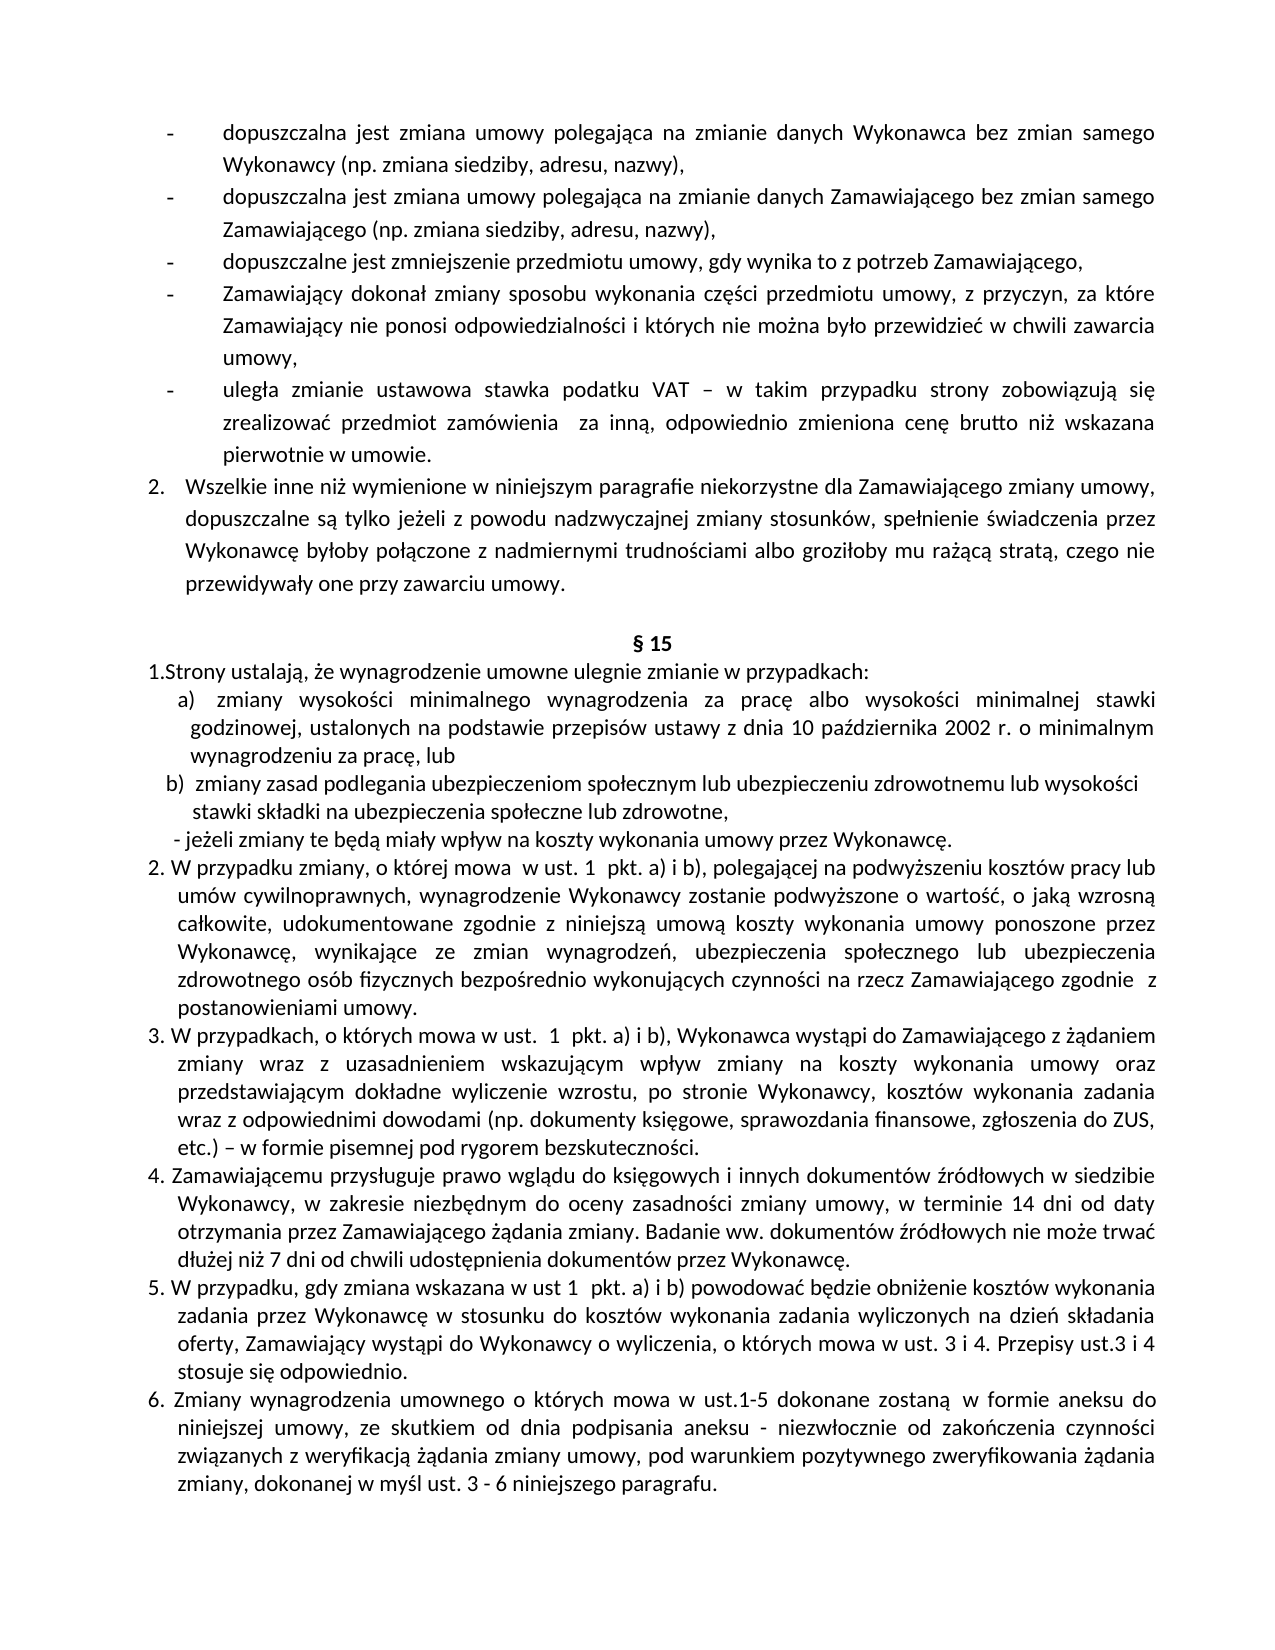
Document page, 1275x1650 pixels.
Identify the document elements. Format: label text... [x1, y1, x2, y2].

text a) zmiany wysokości minimalnego wynagrodzenia za pracę albo wysokości minimalnej stawki godzinowej, ustalonych na podstawie przepisów ustawy z dnia 10 października 2002 r. o minimalnym wynagrodzeniu za pracę, lub [177, 685, 1157, 769]
list Zamawiający dokonał zmiany sposobu wykonania części przedmiotu umowy, z przyczyn, za które Zamawiający nie ponosi odpowiedzialności i których nie można było przewidzieć w chwili zawarcia umowy, [166, 279, 1157, 371]
text 3. W przypadkach, o których mowa w ust. 1 pkt. a) i b), Wykonawca wystąpi do Zamawiającego z żądaniem zmiany wraz z uzasadnieniem wskazującym wpływ zmiany na koszty wykonania umowy oraz przedstawiającym dokładne wyliczenie wzrostu, po stronie Wykonawcy, kosztów wykonania zadania wraz z odpowiednimi dowodami (np. dokumenty księgowe, sprawozdania finansowe, zgłoszenia do ZUS, etc.) – w formie pisemnej pod rygorem bezskuteczności. [148, 1021, 1157, 1161]
text § 15 [148, 629, 1157, 657]
list uległa zmianie ustawowa stawka podatku VAT – w takim przypadku strony zobowiązują się zrealizować przedmiot zamówienia za inną, odpowiednio zmieniona cenę brutto niż wskazana pierwotnie w umowie. [166, 376, 1157, 468]
text 1.Strony ustalają, że wynagrodzenie umowne ulegnie zmianie w przypadkach: [148, 657, 1157, 685]
list dopuszczalna jest zmiana umowy polegająca na zmianie danych Wykonawca bez zmian samego Wykonawcy (np. zmiana siedziby, adresu, nazwy), [166, 118, 1157, 178]
list dopuszczalne jest zmniejszenie przedmiotu umowy, gdy wynika to z potrzeb Zamawiającego, [166, 247, 1157, 275]
text 2. W przypadku zmiany, o której mowa w ust. 1 pkt. a) i b), polegającej na podwyższeniu kosztów pracy lub umów cywilnoprawnych, wynagrodzenie Wykonawcy zostanie podwyższone o wartość, o jaką wzrosną całkowite, udokumentowane zgodnie z niniejszą umową koszty wykonania umowy ponoszone przez Wykonawcę, wynikające ze zmian wynagrodzeń, ubezpieczenia społecznego lub ubezpieczenia zdrowotnego osób fizycznych bezpośrednio wykonujących czynności na rzecz Zamawiającego zgodnie z postanowieniami umowy. [148, 853, 1157, 1021]
text - jeżeli zmiany te będą miały wpływ na koszty wykonania umowy przez Wykonawcę. [148, 825, 1157, 853]
text b) zmiany zasad podlegania ubezpieczeniom społecznym lub ubezpieczeniu zdrowotnemu lub wysokości stawki składki na ubezpieczenia społeczne lub zdrowotne, [135, 769, 1157, 825]
list Wszelkie inne niż wymienione w niniejszym paragrafie niekorzystne dla Zamawiającego zmiany umowy, dopuszczalne są tylko jeżeli z powodu nadzwyczajnej zmiany stosunków, spełnienie świadczenia przez Wykonawcę byłoby połączone z nadmiernymi trudnościami albo groziłoby mu rażącą stratą, czego nie przewidywały one przy zawarciu umowy. [148, 472, 1157, 597]
text 5. W przypadku, gdy zmiana wskazana w ust 1 pkt. a) i b) powodować będzie obniżenie kosztów wykonania zadania przez Wykonawcę w stosunku do kosztów wykonania zadania wyliczonych na dzień składania oferty, Zamawiający wystąpi do Wykonawcy o wyliczenia, o których mowa w ust. 3 i 4. Przepisy ust.3 i 4 stosuje się odpowiednio. [148, 1273, 1157, 1386]
text 6. Zmiany wynagrodzenia umownego o których mowa w ust.1-5 dokonane zostaną w formie aneksu do niniejszej umowy, ze skutkiem od dnia podpisania aneksu - niezwłocznie od zakończenia czynności związanych z weryfikacją żądania zmiany umowy, pod warunkiem pozytywnego zweryfikowania żądania zmiany, dokonanej w myśl ust. 3 - 6 niniejszego paragrafu. [148, 1386, 1157, 1498]
text 4. Zamawiającemu przysługuje prawo wglądu do księgowych i innych dokumentów źródłowych w siedzibie Wykonawcy, w zakresie niezbędnym do oceny zasadności zmiany umowy, w terminie 14 dni od daty otrzymania przez Zamawiającego żądania zmiany. Badanie ww. dokumentów źródłowych nie może trwać dłużej niż 7 dni od chwili udostępnienia dokumentów przez Wykonawcę. [148, 1161, 1157, 1273]
list dopuszczalna jest zmiana umowy polegająca na zmianie danych Zamawiającego bez zmian samego Zamawiającego (np. zmiana siedziby, adresu, nazwy), [166, 182, 1157, 243]
